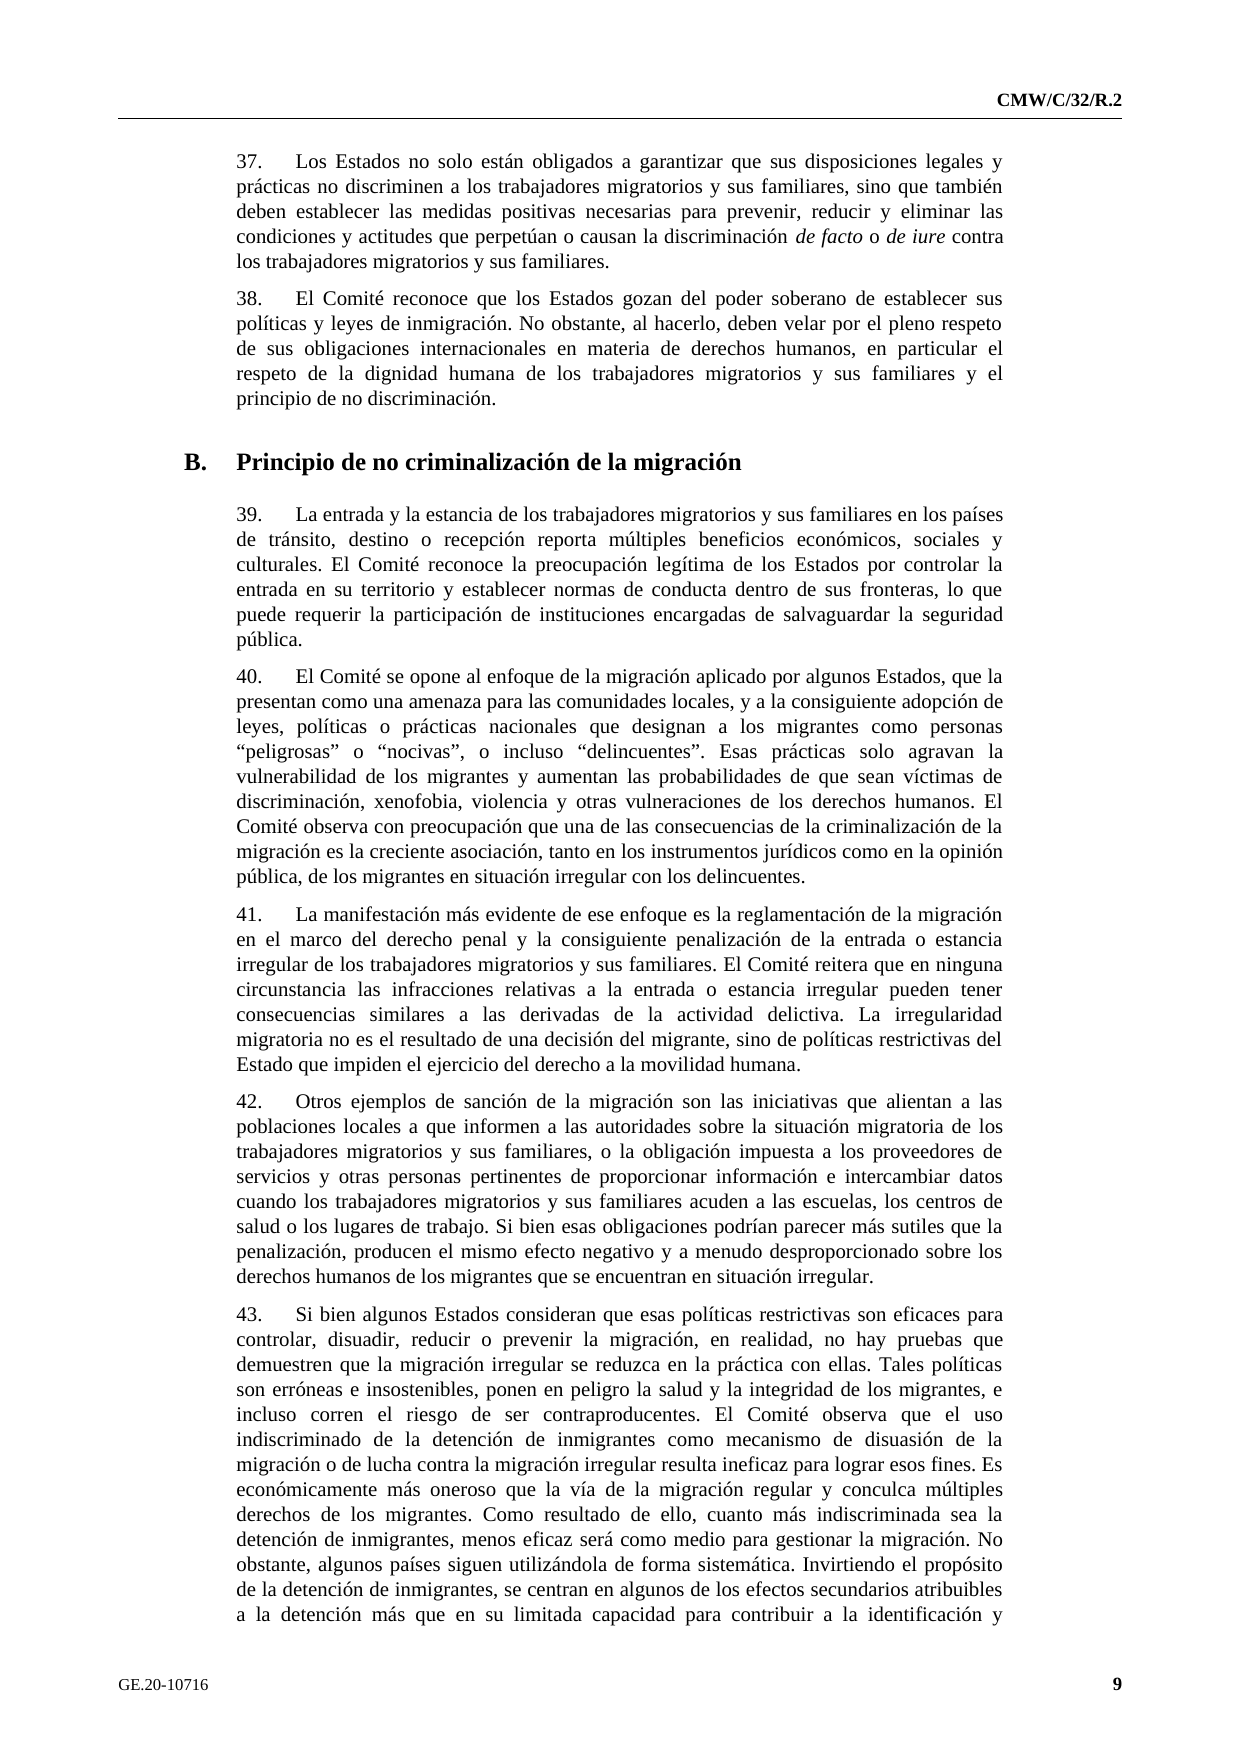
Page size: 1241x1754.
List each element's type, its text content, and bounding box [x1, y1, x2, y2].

text 38. El Comité reconoce que los Estados gozan del poder soberano de establecer sus políticas y leyes de inmigración. No obstante, al hacerlo, deben velar por el pleno respeto de sus obligaciones internacionales en materia de derechos humanos, en particular el respeto de la dignidad humana de los trabajadores migratorios y sus familiares y el principio de no discriminación. [236, 285, 1004, 410]
text 41. La manifestación más evidente de ese enfoque es la reglamentación de la migración en el marco del derecho penal y la consiguiente penalización de la entrada o estancia irregular de los trabajadores migratorios y sus familiares. El Comité reitera que en ninguna circunstancia las infracciones relativas a la entrada o estancia irregular pueden tener consecuencias similares a las derivadas de la actividad delictiva. La irregularidad migratoria no es el resultado de una decisión del migrante, sino de políticas restrictivas del Estado que impiden el ejercicio del derecho a la movilidad humana. [236, 901, 1004, 1076]
text B. Principio de no criminalización de la migración [118, 448, 1004, 476]
text 40. El Comité se opone al enfoque de la migración aplicado por algunos Estados, que la presentan como una amenaza para las comunidades locales, y a la consiguiente adopción de leyes, políticas o prácticas nacionales que designan a los migrantes como personas “peligrosas” o “nocivas”, o incluso “delincuentes”. Esas prácticas solo agravan la vulnerabilidad de los migrantes y aumentan las probabilidades de que sean víctimas de discriminación, xenofobia, violencia y otras vulneraciones de los derechos humanos. El Comité observa con preocupación que una de las consecuencias de la criminalización de la migración es la creciente asociación, tanto en los instrumentos jurídicos como en la opinión pública, de los migrantes en situación irregular con los delincuentes. [236, 663, 1004, 888]
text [236, 1301, 1004, 1626]
text 39. La entrada y la estancia de los trabajadores migratorios y sus familiares en los países de tránsito, destino o recepción reporta múltiples beneficios económicos, sociales y culturales. El Comité reconoce la preocupación legítima de los Estados por controlar la entrada en su territorio y establecer normas de conducta dentro de sus fronteras, lo que puede requerir la participación de instituciones encargadas de salvaguardar la seguridad pública. [236, 501, 1004, 651]
text 42. Otros ejemplos de sanción de la migración son las iniciativas que alientan a las poblaciones locales a que informen a las autoridades sobre la situación migratoria de los trabajadores migratorios y sus familiares, o la obligación impuesta a los proveedores de servicios y otras personas pertinentes de proporcionar información e intercambiar datos cuando los trabajadores migratorios y sus familiares acuden a las escuelas, los centros de salud o los lugares de trabajo. Si bien esas obligaciones podrían parecer más sutiles que la penalización, producen el mismo efecto negativo y a menudo desproporcionado sobre los derechos humanos de los migrantes que se encuentran en situación irregular. [236, 1088, 1004, 1288]
text 37. Los Estados no solo están obligados a garantizar que sus disposiciones legales y prácticas no discriminen a los trabajadores migratorios y sus familiares, sino que también deben establecer las medidas positivas necesarias para prevenir, reducir y eliminar las condiciones y actitudes que perpetúan o causan la discriminación de facto o de iure contra los trabajadores migratorios y sus familiares. [236, 148, 1004, 273]
